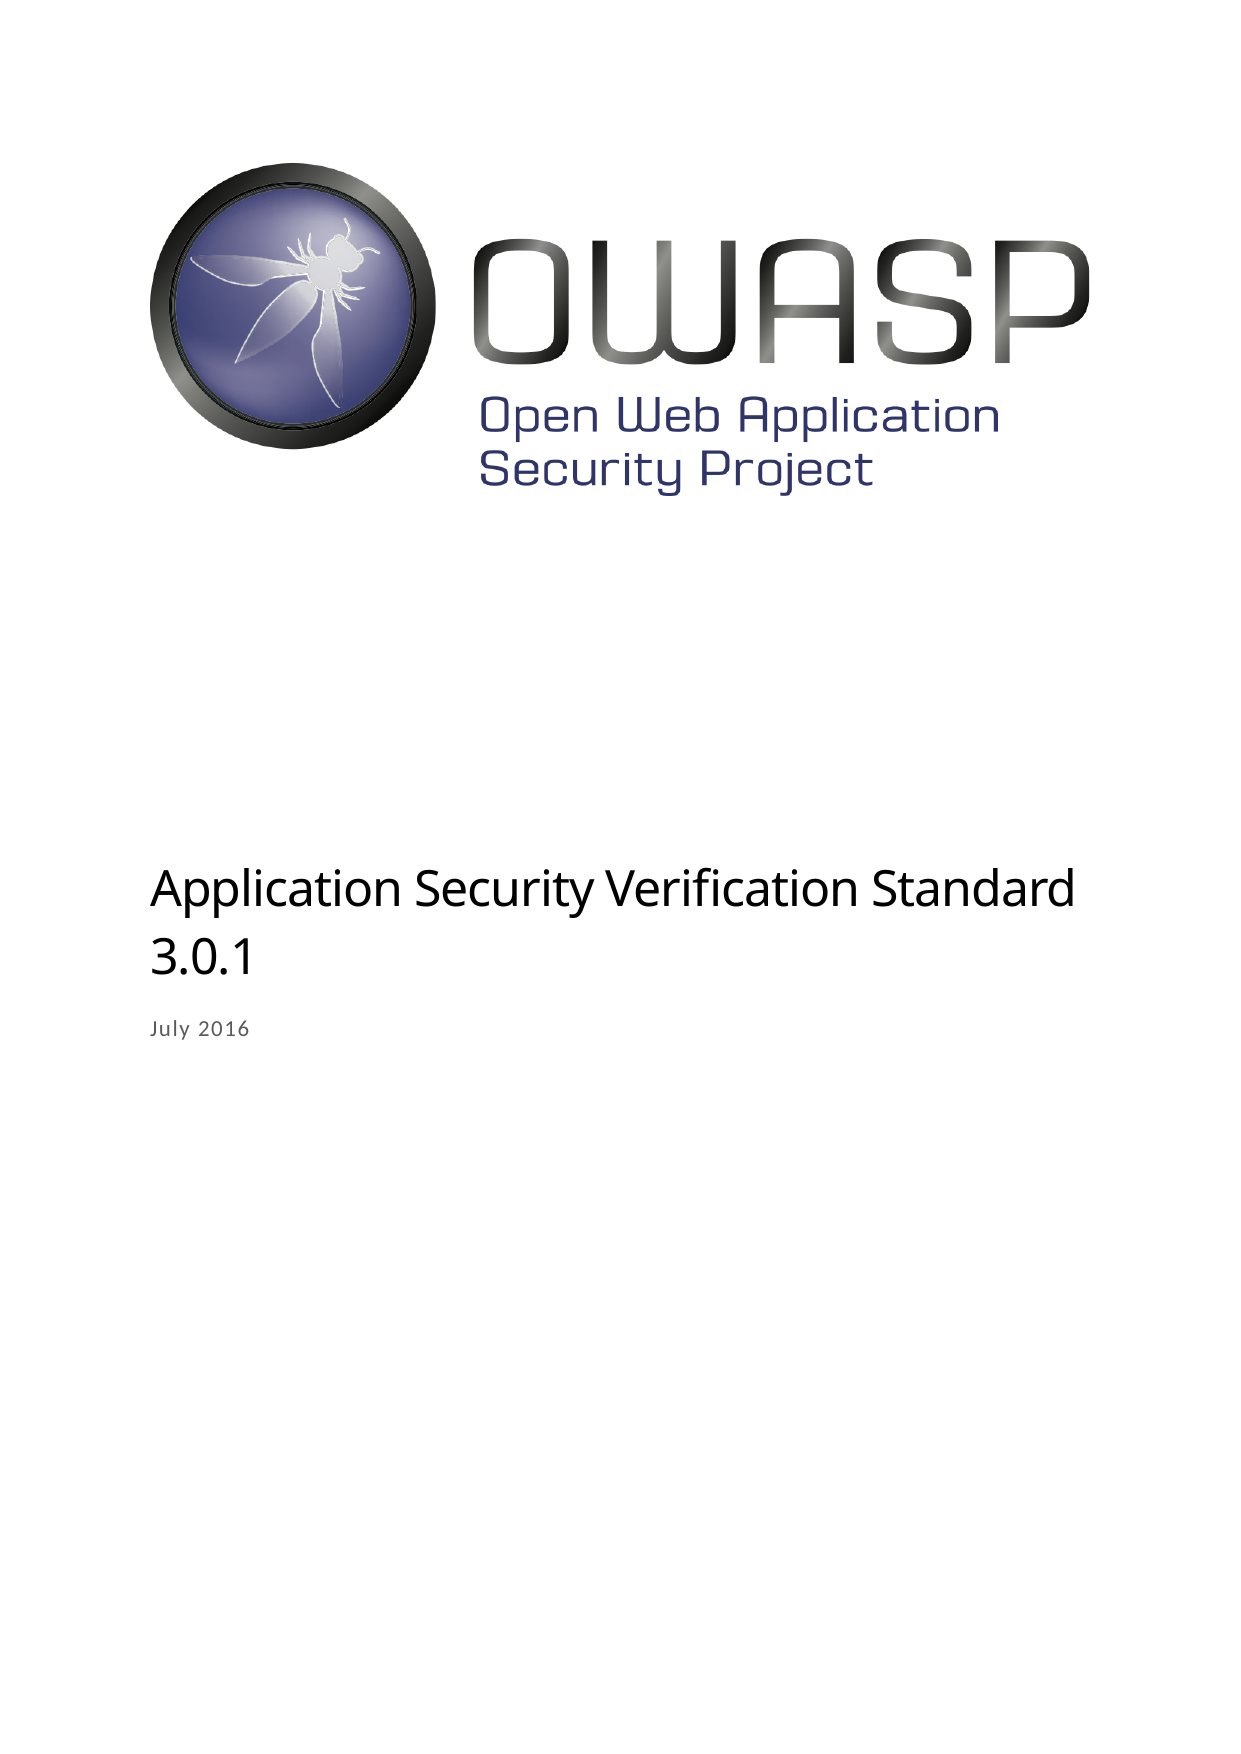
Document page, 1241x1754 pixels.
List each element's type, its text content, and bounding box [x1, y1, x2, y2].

subtitle July 2016 [150, 1014, 1090, 1042]
picture [150, 162, 1090, 496]
title Application Security Verification Standard 3.0.1 [150, 853, 1090, 989]
